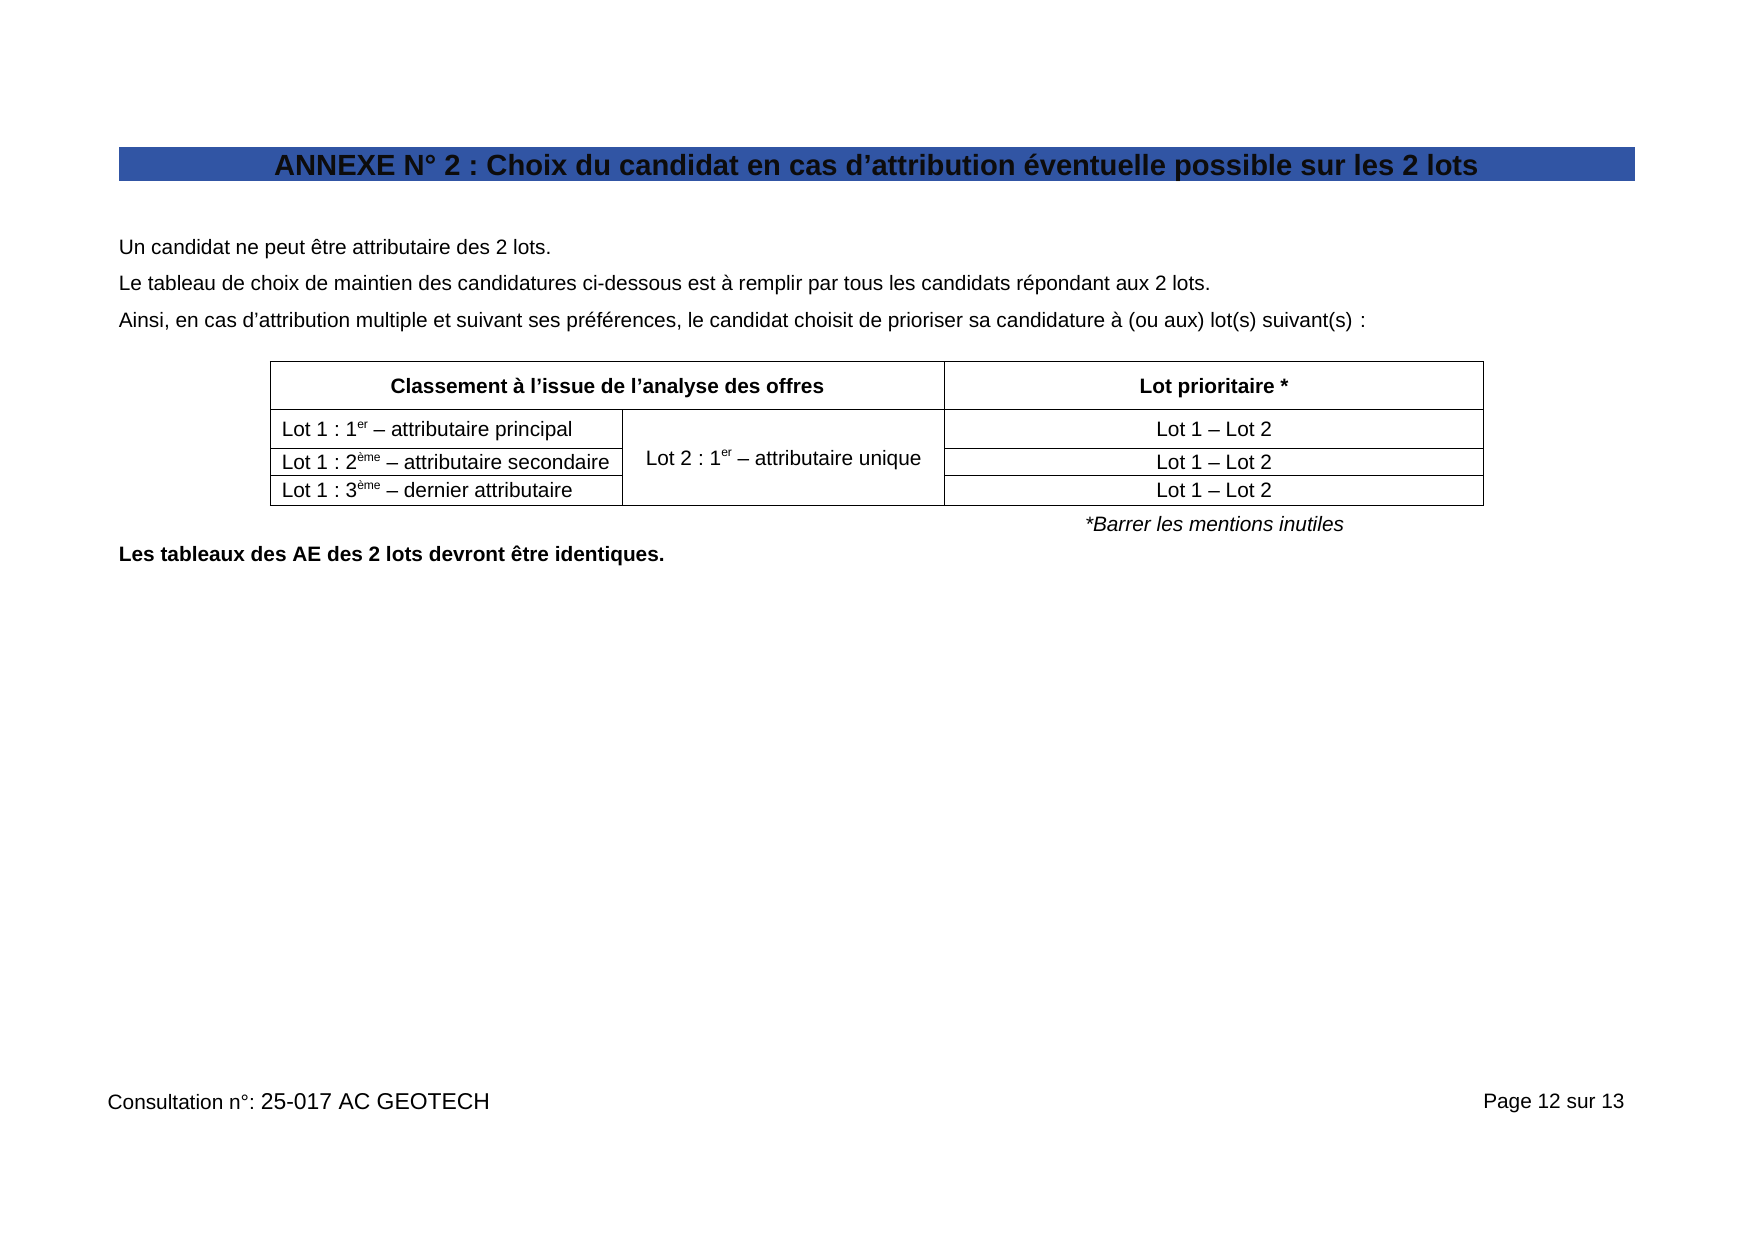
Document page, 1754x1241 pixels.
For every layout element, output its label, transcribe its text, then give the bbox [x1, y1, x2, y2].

text Les tableaux des AE des 2 lots devront être identiques. [119, 541, 1635, 565]
table_cell Lot 1 : 3ème – dernier attributaire [271, 476, 622, 504]
table_header Lot prioritaire * [945, 362, 1483, 409]
text Ainsi, en cas d’attribution multiple et suivant ses préférences, le candidat choisit de prioriser sa candidature à (ou aux) lot(s) suivant(s) : [119, 307, 1635, 331]
table_cell Lot 2 : 1er – attributaire unique [623, 410, 944, 504]
table_cell Lot 1 – Lot 2 [945, 449, 1483, 475]
table_cell Lot 1 : 1er – attributaire principal [271, 410, 622, 448]
text Un candidat ne peut être attributaire des 2 lots. [119, 235, 1635, 259]
text Le tableau de choix de maintien des candidatures ci-dessous est à remplir par tous les candidats répondant aux 2 lots. [119, 271, 1635, 295]
table_cell Lot 1 – Lot 2 [945, 476, 1483, 504]
table_cell Lot 1 – Lot 2 [945, 410, 1483, 448]
table_header Classement à l’issue de l’analyse des offres [271, 362, 944, 409]
table_cell Lot 1 : 2ème – attributaire secondaire [271, 449, 622, 475]
subtitle ANNEXE N° 2 : Choix du candidat en cas d’attribution éventuelle possible sur les 2 lots [119, 147, 1635, 181]
text *Barrer les mentions inutiles [719, 512, 1635, 536]
